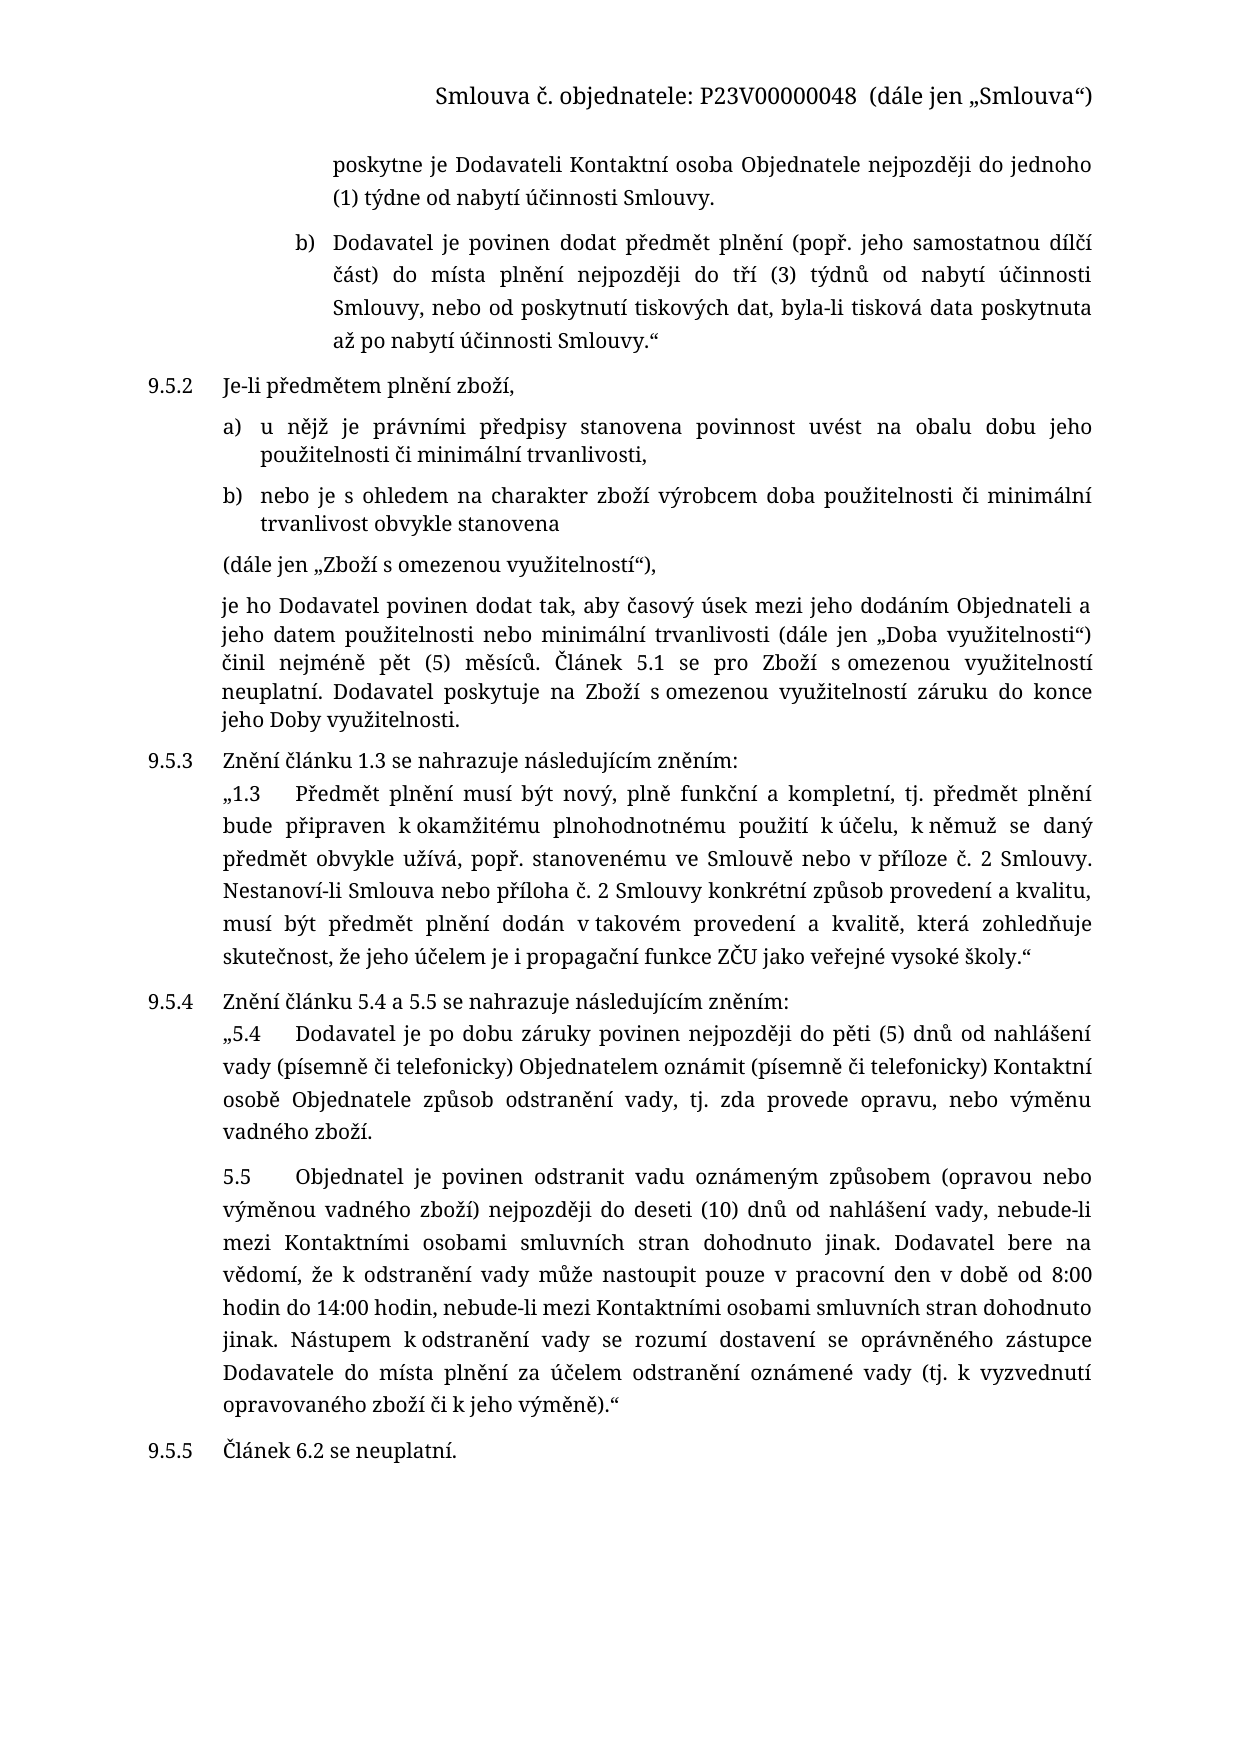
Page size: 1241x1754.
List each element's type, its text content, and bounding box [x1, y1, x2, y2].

list Dodavatel je povinen dodat předmět plnění (popř. jeho samostatnou dílčí část) do místa plnění nejpozději do tří (3) týdnů od nabytí účinnosti Smlouvy, nebo od poskytnutí tiskových dat, byla-li tisková data poskytnuta až po nabytí účinnosti Smlouvy.“ [295, 228, 1093, 354]
list nebo je s ohledem na charakter zboží výrobcem doba použitelnosti či minimální trvanlivost obvykle stanovena [223, 481, 1093, 538]
list „5.4 Dodavatel je po dobu záruky povinen nejpozději do pěti (5) dnů od nahlášení vady (písemně či telefonicky) Objednatelem oznámit (písemně či telefonicky) Kontaktní osobě Objednatele způsob odstranění vady, tj. zda provede opravu, nebo výměnu vadného zboží. [223, 1019, 1093, 1146]
list Je-li předmětem plnění zboží, [148, 371, 1093, 399]
list Znění článku 1.3 se nahrazuje následujícím zněním: [148, 746, 1093, 774]
list u nějž je právními předpisy stanovena povinnost uvést na obalu dobu jeho použitelnosti či minimální trvanlivosti, [223, 412, 1093, 469]
text je ho Dodavatel povinen dodat tak, aby časový úsek mezi jeho dodáním Objednateli a jeho datem použitelnosti nebo minimální trvanlivosti (dále jen „Doba využitelnosti“) činil nejméně pět (5) měsíců. Článek 5.1 se pro Zboží s omezenou využitelností neuplatní. Dodavatel poskytuje na Zboží s omezenou využitelností záruku do konce jeho Doby využitelnosti. [221, 591, 1093, 734]
list 5.5 Objednatel je povinen odstranit vadu oznámeným způsobem (opravou nebo výměnou vadného zboží) nejpozději do deseti (10) dnů od nahlášení vady, nebude-li mezi Kontaktními osobami smluvních stran dohodnuto jinak. Dodavatel bere na vědomí, že k odstranění vady může nastoupit pouze v pracovní den v době od 8:00 hodin do 14:00 hodin, nebude-li mezi Kontaktními osobami smluvních stran dohodnuto jinak. Nástupem k odstranění vady se rozumí dostavení se oprávněného zástupce Dodavatele do místa plnění za účelem odstranění oznámené vady (tj. k vyzvednutí opravovaného zboží či k jeho výměně).“ [223, 1162, 1093, 1419]
list Článek 6.2 se neuplatní. [148, 1436, 1093, 1464]
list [295, 150, 1093, 211]
text (dále jen „Zboží s omezenou využitelností“), [223, 551, 1093, 579]
list Znění článku 5.4 a 5.5 se nahrazuje následujícím zněním: [148, 987, 1093, 1015]
list „1.3 Předmět plnění musí být nový, plně funkční a kompletní, tj. předmět plnění bude připraven k okamžitému plnohodnotnému použití k účelu, k němuž se daný předmět obvykle užívá, popř. stanovenému ve Smlouvě nebo v příloze č. 2 Smlouvy. Nestanoví-li Smlouva nebo příloha č. 2 Smlouvy konkrétní způsob provedení a kvalitu, musí být předmět plnění dodán v takovém provedení a kvalitě, která zohledňuje skutečnost, že jeho účelem je i propagační funkce ZČU jako veřejné vysoké školy.“ [223, 779, 1093, 970]
